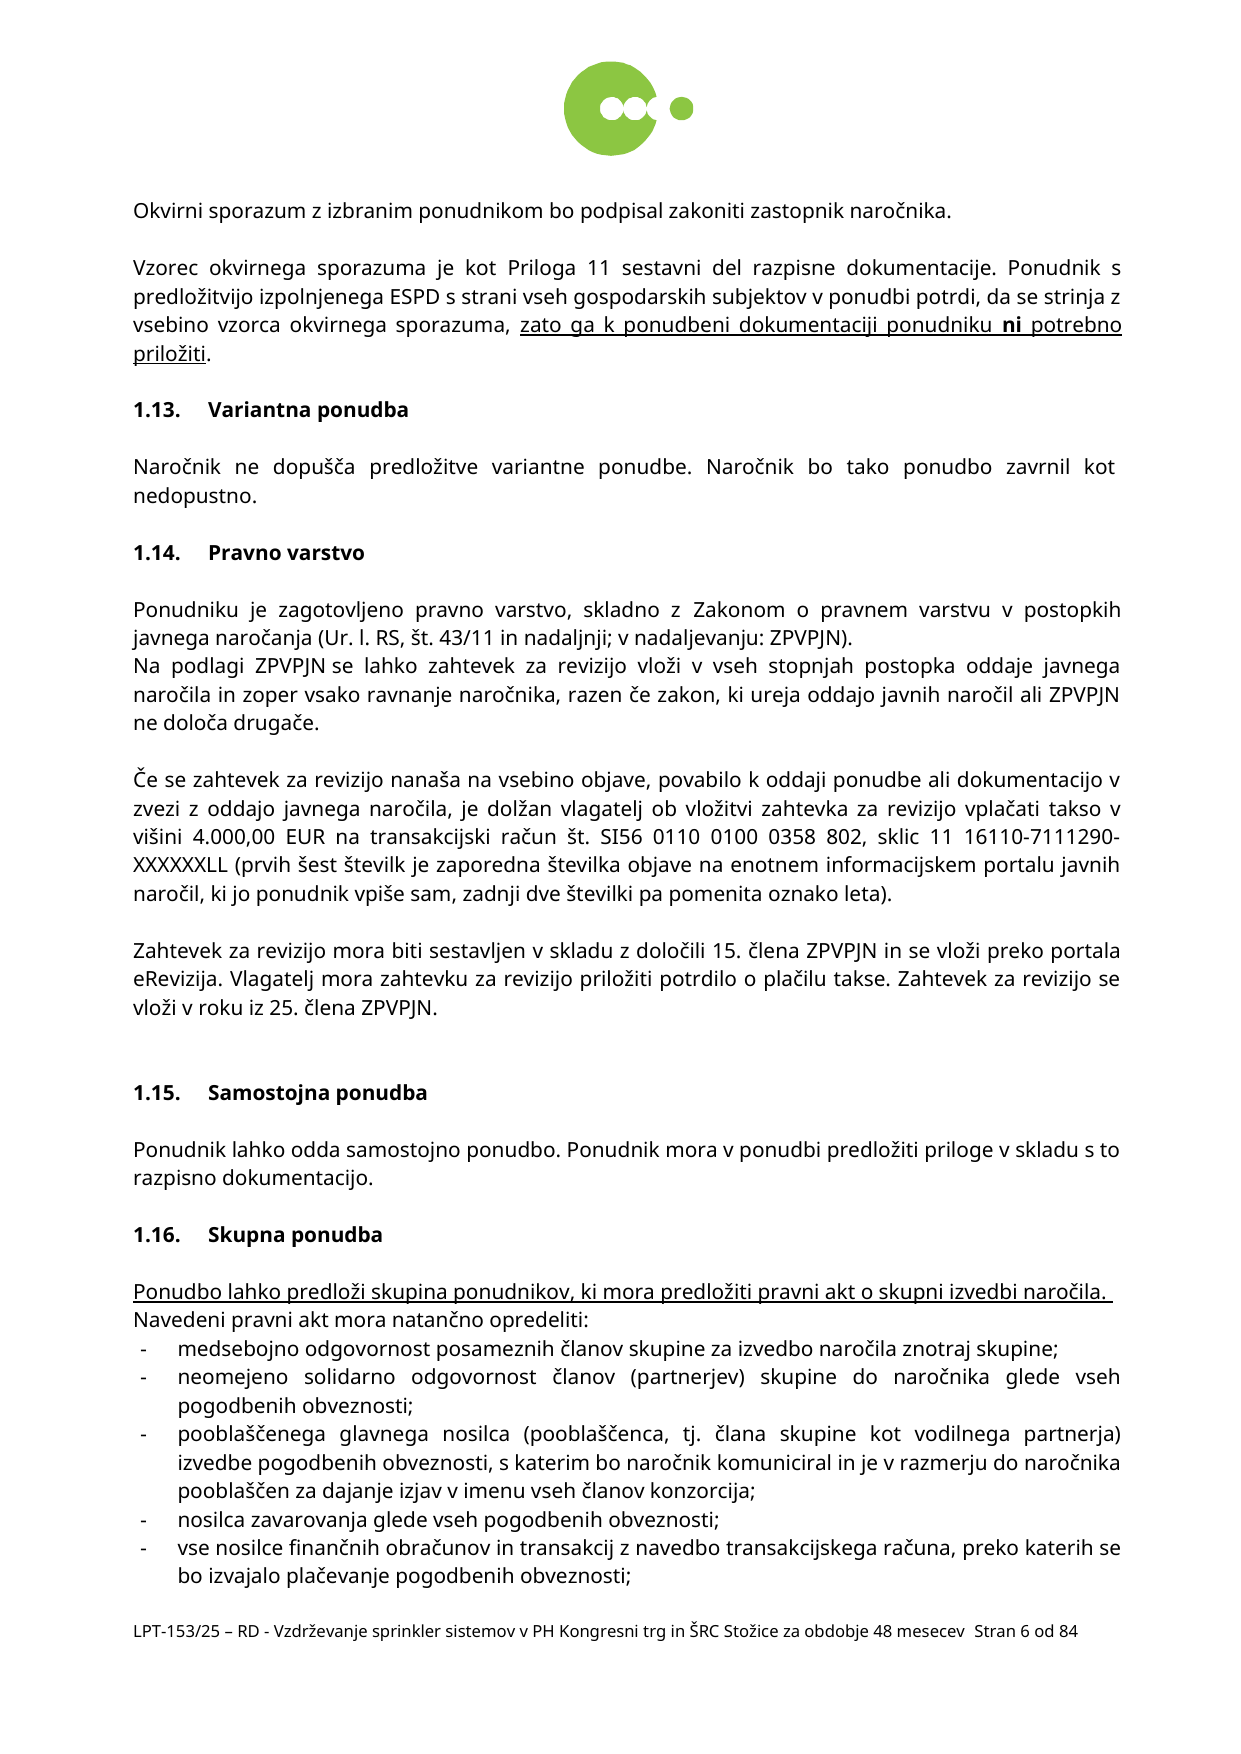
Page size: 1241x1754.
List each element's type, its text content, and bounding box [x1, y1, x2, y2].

list medsebojno odgovornost posameznih članov skupine za izvedbo naročila znotraj skupine; [140, 1334, 1122, 1362]
text Vzorec okvirnega sporazuma je kot Priloga 11 sestavni del razpisne dokumentacije. Ponudnik s predložitvijo izpolnjenega ESPD s strani vseh gospodarskih subjektov v ponudbi potrdi, da se strinja z vsebino vzorca okvirnega sporazuma, zato ga k ponudbeni dokumentaciji ponudniku ni potrebno priložiti. [133, 253, 1122, 367]
text Navedeni pravni akt mora natančno opredeliti: [133, 1306, 1122, 1334]
text Ponudbo lahko predloži skupina ponudnikov, ki mora predložiti pravni akt o skupni izvedbi naročila. [133, 1277, 1122, 1306]
text Če se zahtevek za revizijo nanaša na vsebino objave, povabilo k oddaji ponudbe ali dokumentacijo v zvezi z oddajo javnega naročila, je dolžan vlagatelj ob vložitvi zahtevka za revizijo vplačati takso v višini 4.000,00 EUR na transakcijski račun št. SI56 0110 0100 0358 802, sklic 11 16110-7111290-XXXXXXLL (prvih šest številk je zaporedna številka objave na enotnem informacijskem portalu javnih naročil, ki jo ponudnik vpiše sam, zadnji dve številki pa pomenita oznako leta). [133, 765, 1122, 907]
list Variantna ponudba [133, 396, 1122, 424]
list Pravno varstvo [133, 538, 1122, 566]
text Naročnik ne dopušča predložitve variantne ponudbe. Naročnik bo tako ponudbo zavrnil kot nedopustno. [133, 452, 1116, 509]
text Ponudnik lahko odda samostojno ponudbo. Ponudnik mora v ponudbi predložiti priloge v skladu s to razpisno dokumentacijo. [133, 1135, 1122, 1192]
list nosilca zavarovanja glede vseh pogodbenih obveznosti; [140, 1505, 1122, 1533]
list Skupna ponudba [133, 1220, 1122, 1249]
text Na podlagi ZPVPJN se lahko zahtevek za revizijo vloži v vseh stopnjah postopka oddaje javnega naročila in zoper vsako ravnanje naročnika, razen če zakon, ki ureja oddajo javnih naročil ali ZPVPJN ne določa drugače. [133, 652, 1122, 737]
text Zahtevek za revizijo mora biti sestavljen v skladu z določili 15. člena ZPVPJN in se vloži preko portala eRevizija. Vlagatelj mora zahtevku za revizijo priložiti potrdilo o plačilu takse. Zahtevek za revizijo se vloži v roku iz 25. člena ZPVPJN. [133, 936, 1122, 1021]
list neomejeno solidarno odgovornost članov (partnerjev) skupine do naročnika glede vseh pogodbenih obveznosti; [140, 1362, 1122, 1419]
text Okvirni sporazum z izbranim ponudnikom bo podpisal zakoniti zastopnik naročnika. [133, 197, 1122, 225]
text Ponudniku je zagotovljeno pravno varstvo, skladno z Zakonom o pravnem varstvu v postopkih javnega naročanja (Ur. l. RS, št. 43/11 in nadaljnji; v nadaljevanju: ZPVPJN). [133, 595, 1122, 652]
list pooblaščenega glavnega nosilca (pooblaščenca, tj. člana skupine kot vodilnega partnerja) izvedbe pogodbenih obveznosti, s katerim bo naročnik komuniciral in je v razmerju do naročnika pooblaščen za dajanje izjav v imenu vseh članov konzorcija; [140, 1419, 1122, 1505]
list Samostojna ponudba [133, 1078, 1122, 1107]
list vse nosilce finančnih obračunov in transakcij z navedbo transakcijskega računa, preko katerih se bo izvajalo plačevanje pogodbenih obveznosti; [140, 1533, 1122, 1590]
